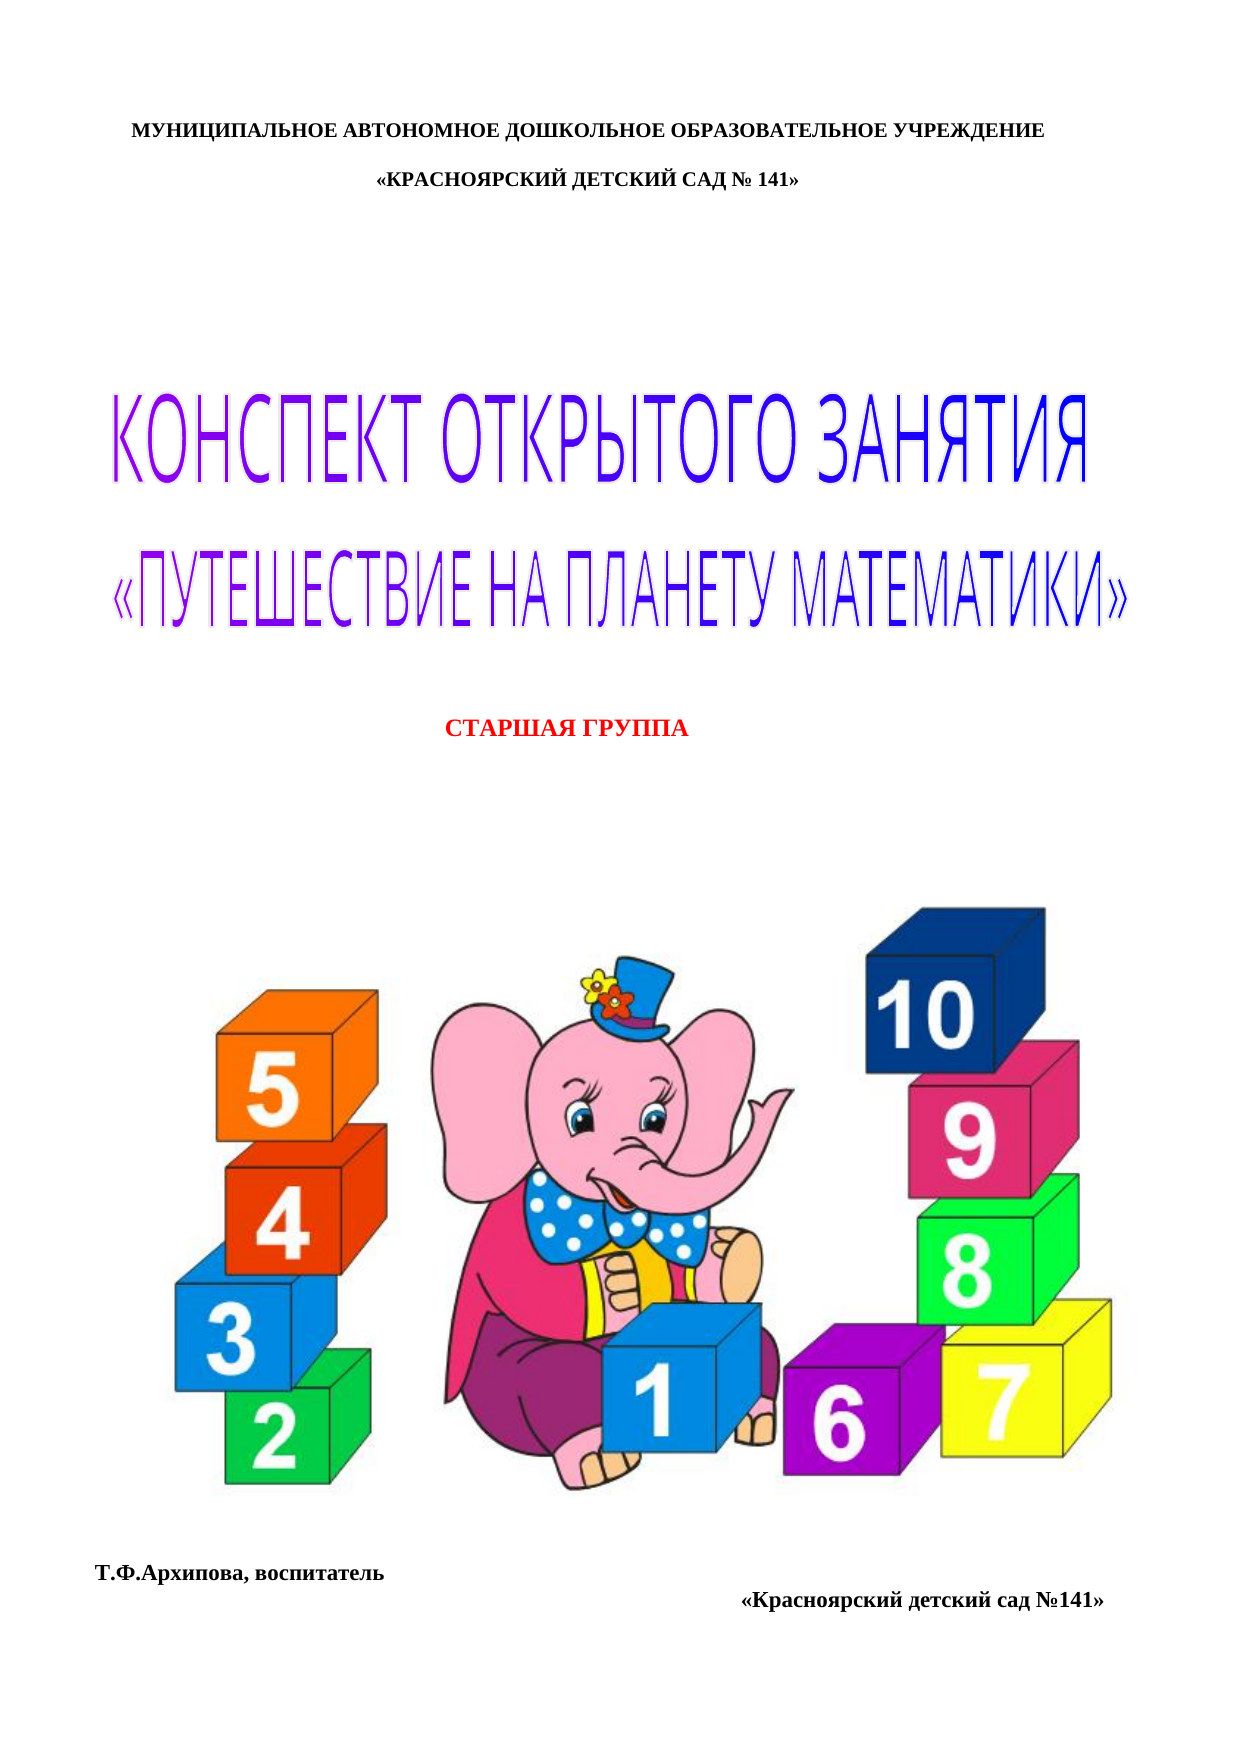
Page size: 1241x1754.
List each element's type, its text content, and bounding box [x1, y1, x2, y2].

text СТАРШАЯ ГРУППА [94, 713, 1152, 742]
text «КРАСНОЯРСКИЙ ДЕТСКИЙ САД № 141» [94, 167, 1152, 191]
text «Красноярский детский сад №141» [94, 1586, 1152, 1612]
text Т.Ф.Архипова, воспитатель [94, 1560, 1152, 1586]
text МУНИЦИПАЛЬНОЕ АВТОНОМНОЕ ДОШКОЛЬНОЕ ОБРАЗОВАТЕЛЬНОЕ УЧРЕЖДЕНИЕ [94, 118, 1152, 142]
picture [94, 766, 1152, 1560]
